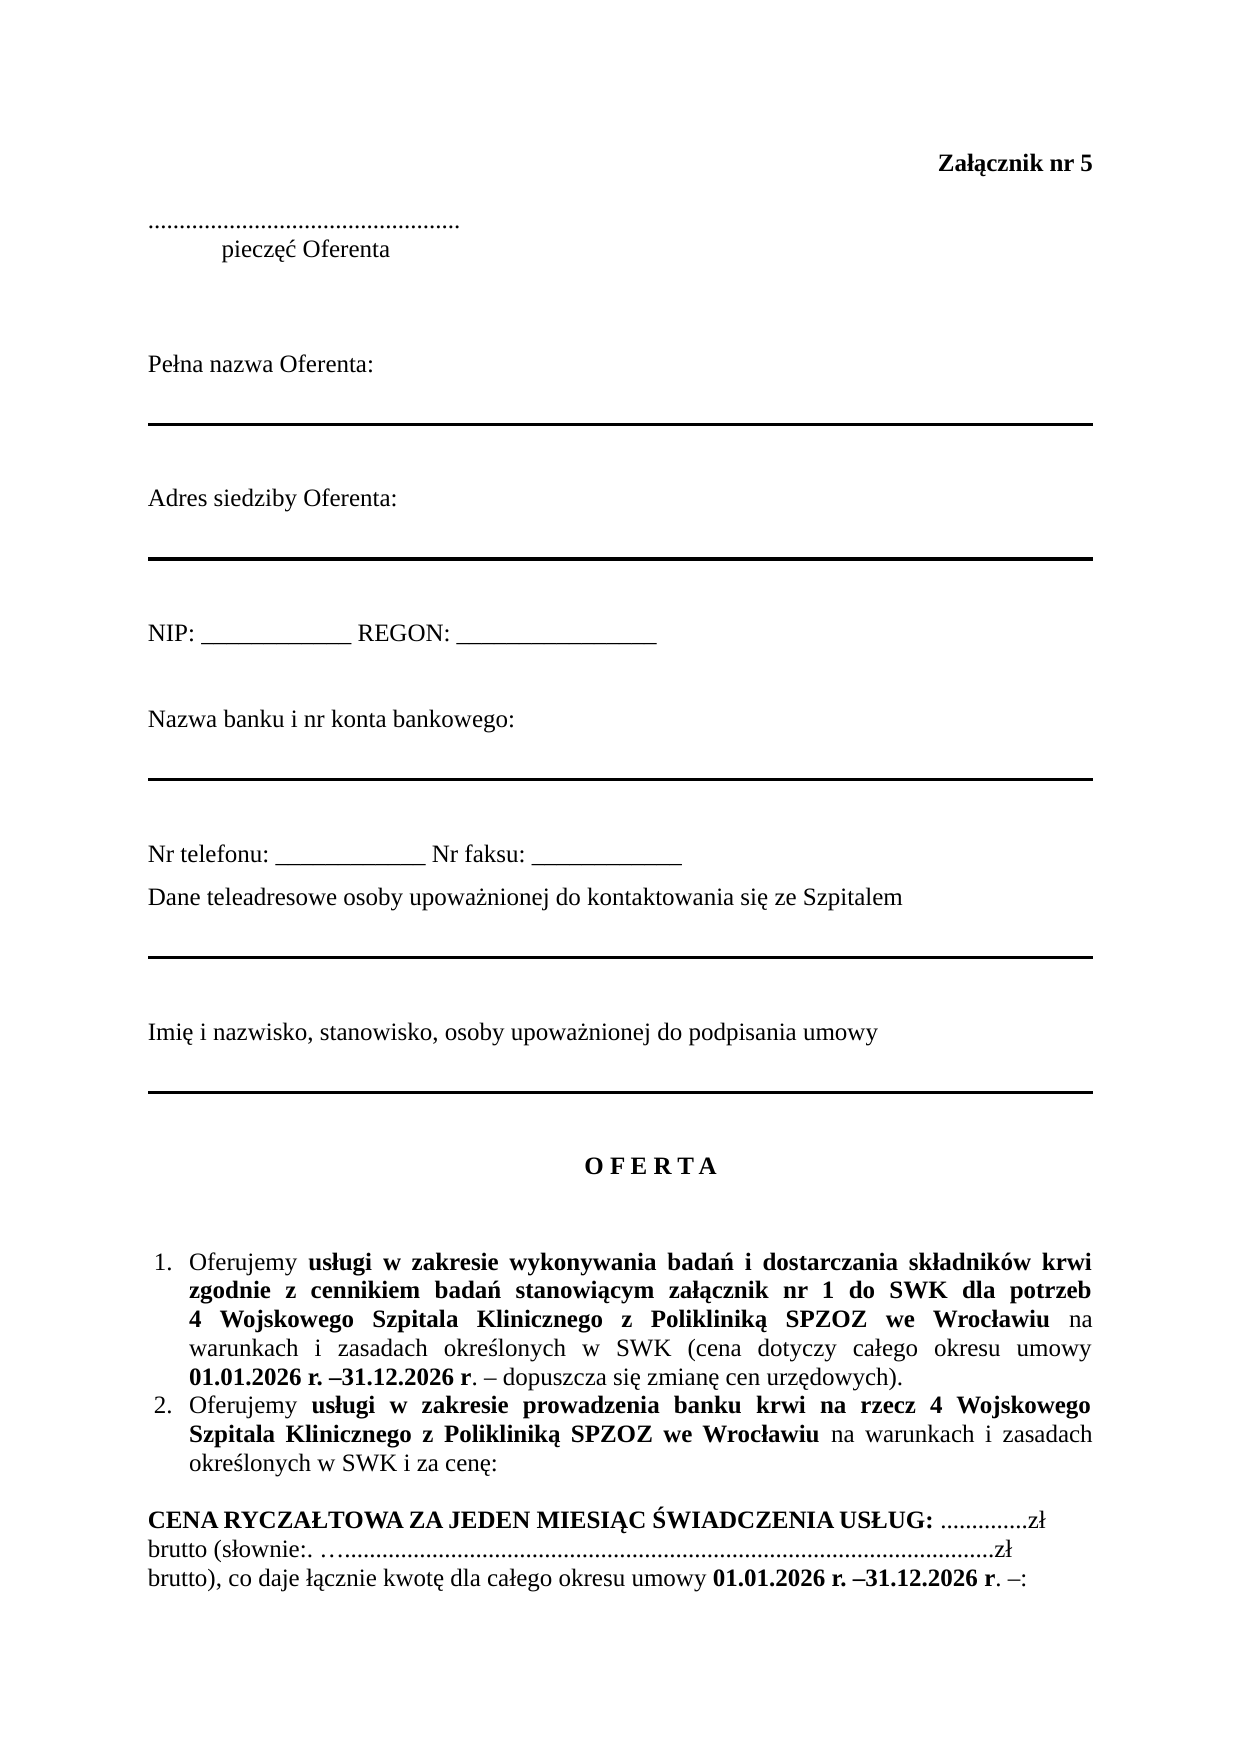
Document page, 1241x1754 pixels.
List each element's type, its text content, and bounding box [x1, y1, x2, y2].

title Załącznik nr 5 [443, 148, 1093, 176]
text Nr telefonu: ____________ Nr faksu: ____________ [148, 839, 1093, 868]
text Pełna nazwa Oferenta: [148, 349, 1093, 378]
text CENA RYCZAŁTOWA ZA JEDEN MIESIĄC ŚWIADCZENIA USŁUG: ..............zł brutto (słownie:. …........................................................................................................zł brutto), co daje łącznie kwotę dla całego okresu umowy 01.01.2026 r. –31.12.2026 r. –: [148, 1505, 1093, 1592]
text .................................................. [148, 205, 1093, 234]
text Dane teleadresowe osoby upoważnionej do kontaktowania się ze Szpitalem [148, 882, 1093, 911]
text Nazwa banku i nr konta bankowego: [148, 704, 1093, 733]
text pieczęć Oferenta [148, 234, 1093, 263]
text Imię i nazwisko, stanowisko, osoby upoważnionej do podpisania umowy [148, 1017, 1093, 1045]
text Adres siedziby Oferenta: [148, 483, 1093, 512]
list Oferujemy usługi w zakresie prowadzenia banku krwi na rzecz 4 Wojskowego Szpitala Klinicznego z Polikliniką SPZOZ we Wrocławiu na warunkach i zasadach określonych w SWK i za cenę: [153, 1390, 1093, 1477]
text NIP: ____________ REGON: ________________ [148, 618, 1093, 647]
subtitle O F E R T A [148, 1151, 1093, 1180]
list Oferujemy usługi w zakresie wykonywania badań i dostarczania składników krwi zgodnie z cennikiem badań stanowiącym załącznik nr 1 do SWK dla potrzeb 4 Wojskowego Szpitala Klinicznego z Polikliniką SPZOZ we Wrocławiu na warunkach i zasadach określonych w SWK (cena dotyczy całego okresu umowy 01.01.2026 r. –31.12.2026 r. – dopuszcza się zmianę cen urzędowych). [153, 1247, 1093, 1390]
